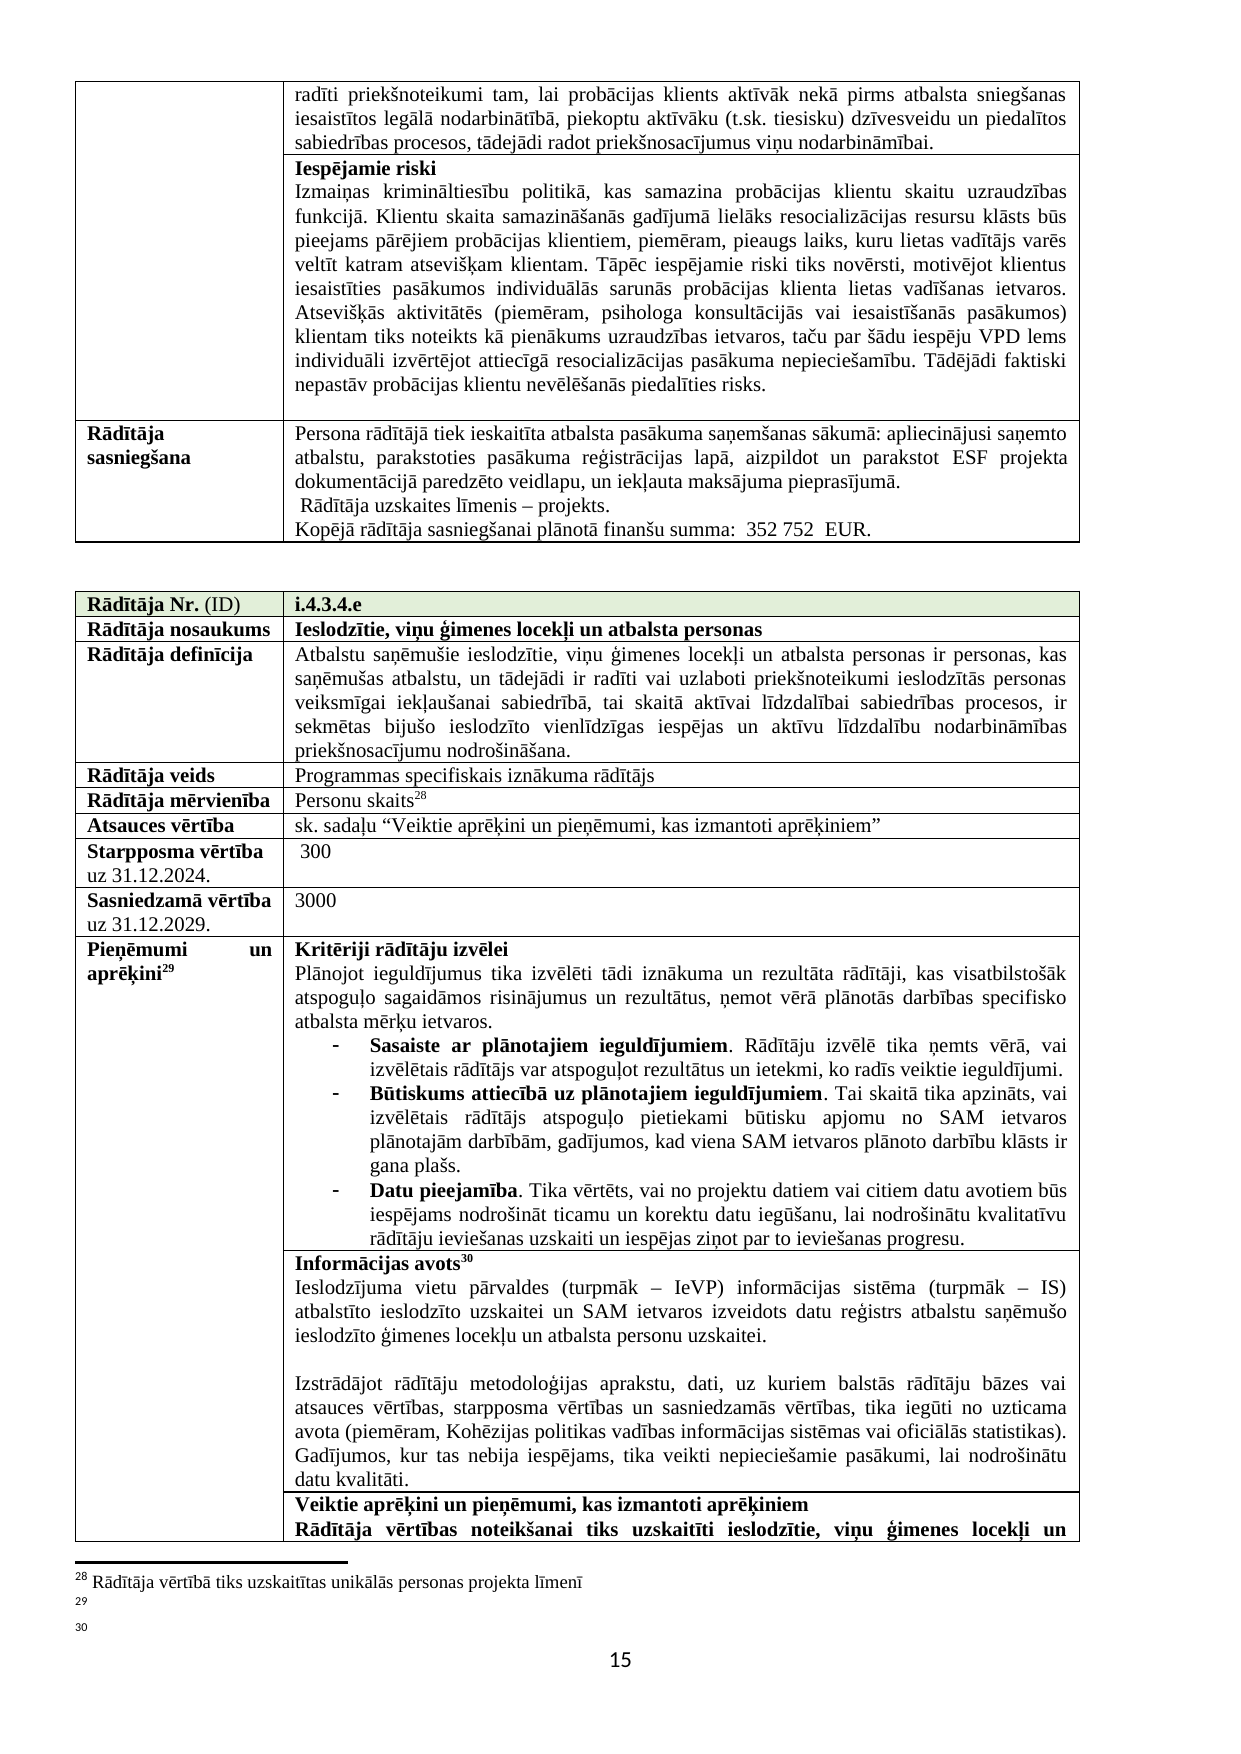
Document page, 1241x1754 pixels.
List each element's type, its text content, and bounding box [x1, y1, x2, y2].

table_cell Iespējamie riski Izmaiņas krimināltiesību politikā, kas samazina probācijas klientu skaitu uzraudzības funkcijā. Klientu skaita samazināšanās gadījumā lielāks resocializācijas resursu klāsts būs pieejams pārējiem probācijas klientiem, piemēram, pieaugs laiks, kuru lietas vadītājs varēs veltīt katram atsevišķam klientam. Tāpēc iespējamie riski tiks novērsti, motivējot klientus iesaistīties pasākumos individuālās sarunās probācijas klienta lietas vadīšanas ietvaros. Atsevišķās aktivitātēs (piemēram, psihologa konsultācijās vai iesaistīšanās pasākumos) klientam tiks noteikts kā pienākums uzraudzības ietvaros, taču par šādu iespēju VPD lems individuāli izvērtējot attiecīgā resocializācijas pasākuma nepieciešamību. Tādējādi faktiski nepastāv probācijas klientu nevēlēšanās piedalīties risks. [284, 155, 1079, 420]
table_cell sk. sadaļu “Veiktie aprēķini un pieņēmumi, kas izmantoti aprēķiniem” [284, 814, 1079, 837]
table_cell Programmas specifiskais iznākuma rādītājs [284, 763, 1079, 787]
table_cell Rādītāja sasniegšana [76, 421, 283, 541]
table_cell Persona rādītājā tiek ieskaitīta atbalsta pasākuma saņemšanas sākumā: apliecinājusi saņemto atbalstu, parakstoties pasākuma reģistrācijas lapā, aizpildot un parakstot ESF projekta dokumentācijā paredzēto veidlapu, un iekļauta maksājuma pieprasījumā. Rādītāja uzskaites līmenis – projekts. Kopējā rādītāja sasniegšanai plānotā finanšu summa: 352 752 EUR. [284, 421, 1079, 541]
table_cell Starpposma vērtība uz 31.12.2024. [76, 839, 283, 887]
table_cell Atsauces vērtība [76, 814, 283, 837]
table_cell Rādītāja definīcija [76, 642, 283, 762]
table_cell Personu skaits [284, 788, 1079, 812]
table_cell 3000 [284, 888, 1079, 936]
table_header Rādītāja Nr. (ID) [76, 592, 283, 616]
table_cell Atbalstu saņēmušie ieslodzītie, viņu ģimenes locekļi un atbalsta personas ir personas, kas saņēmušas atbalstu, un tādejādi ir radīti vai uzlaboti priekšnoteikumi ieslodzītās personas veiksmīgai iekļaušanai sabiedrībā, tai skaitā aktīvai līdzdalībai sabiedrības procesos, ir sekmētas bijušo ieslodzīto vienlīdzīgas iespējas un aktīvu līdzdalību nodarbināmības priekšnosacījumu nodrošināšana. [284, 642, 1079, 762]
table_cell Informācijas avots Ieslodzījuma vietu pārvaldes (turpmāk – IeVP) informācijas sistēma (turpmāk – IS) atbalstīto ieslodzīto uzskaitei un SAM ietvaros izveidots datu reģistrs atbalstu saņēmušo ieslodzīto ģimenes locekļu un atbalsta personu uzskaitei. Izstrādājot rādītāju metodoloģijas aprakstu, dati, uz kuriem balstās rādītāju bāzes vai atsauces vērtības, starpposma vērtības un sasniedzamās vērtības, tika iegūti no uzticama avota (piemēram, Kohēzijas politikas vadības informācijas sistēmas vai oficiālās statistikas). Gadījumos, kur tas nebija iespējams, tika veikti nepieciešamie pasākumi, lai nodrošinātu datu kvalitāti. [284, 1251, 1079, 1491]
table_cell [284, 82, 1079, 154]
table_cell Kritēriji rādītāju izvēlei Plānojot ieguldījumus tika izvēlēti tādi iznākuma un rezultāta rādītāji, kas visatbilstošāk atspoguļo sagaidāmos risinājumus un rezultātus, ņemot vērā plānotās darbības specifisko atbalsta mērķu ietvaros. Sasaiste ar plānotajiem ieguldījumiem. Rādītāju izvēlē tika ņemts vērā, vai izvēlētais rādītājs var atspoguļot rezultātus un ietekmi, ko radīs veiktie ieguldījumi. Būtiskums attiecībā uz plānotajiem ieguldījumiem. Tai skaitā tika apzināts, vai izvēlētais rādītājs atspoguļo pietiekami būtisku apjomu no SAM ietvaros plānotajām darbībām, gadījumos, kad viena SAM ietvaros plānoto darbību klāsts ir gana plašs. Datu pieejamība. Tika vērtēts, vai no projektu datiem vai citiem datu avotiem būs iespējams nodrošināt ticamu un korektu datu iegūšanu, lai nodrošinātu kvalitatīvu rādītāju ieviešanas uzskaiti un iespējas ziņot par to ieviešanas progresu. [284, 937, 1079, 1250]
table_cell Rādītāja veids [76, 763, 283, 787]
table_cell 300 [284, 839, 1079, 887]
table_cell Rādītāja mērvienība [76, 788, 283, 812]
table_cell Ieslodzītie, viņu ģimenes locekļi un atbalsta personas [284, 617, 1079, 641]
table_header i.4.3.4.e [284, 592, 1079, 616]
table_cell Pieņēmumi un aprēķini [76, 937, 283, 1541]
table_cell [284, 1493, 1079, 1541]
table_cell Sasniedzamā vērtība uz 31.12.2029. [76, 888, 283, 936]
table_cell Rādītāja nosaukums [76, 617, 283, 641]
